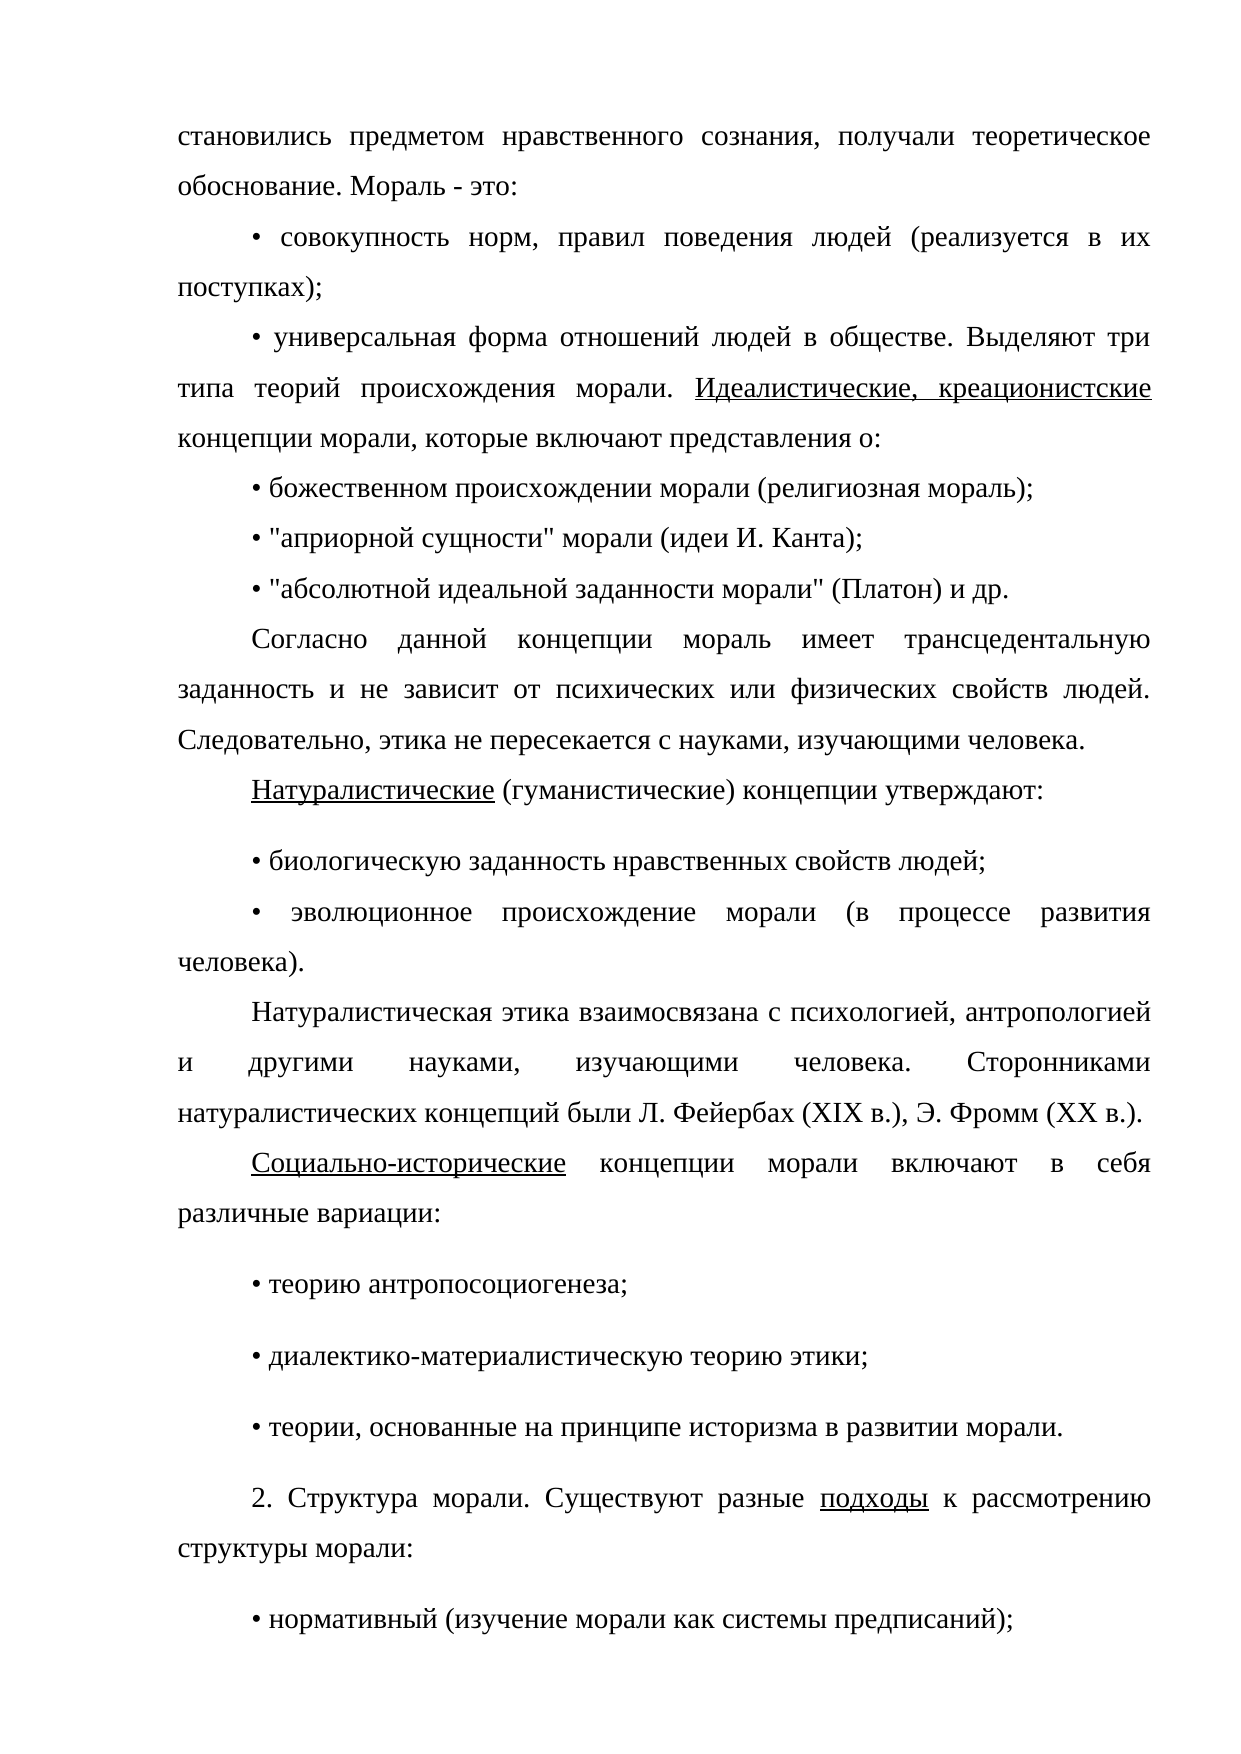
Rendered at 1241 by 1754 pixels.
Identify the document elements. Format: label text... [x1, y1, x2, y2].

text Натуралистическая этика взаимосвязана с психологией, антропологией и другими науками, изучающими человека. Сторонниками натуралистических концепций были Л. Фейербах (XIX в.), Э. Фромм (XX в.). [177, 994, 1152, 1128]
text • универсальная форма отношений людей в обществе. Выделяют три типа теорий происхождения морали. Идеалистические, креационистские концепции морали, которые включают представления о: [177, 319, 1152, 453]
text • теории, основанные на принципе историзма в развитии морали. [177, 1409, 1152, 1442]
text Социально-исторические концепции морали включают в себя различные вариации: [177, 1145, 1152, 1229]
text • "априорной сущности" морали (идеи И. Канта); [177, 521, 1152, 554]
text • теорию антропосоциогенеза; [177, 1267, 1152, 1300]
text • нормативный (изучение морали как системы предписаний); [177, 1602, 1152, 1635]
text Согласно данной концепции мораль имеет трансцедентальную заданность и не зависит от психических или физических свойств людей. Следовательно, этика не пересекается с науками, изучающими человека. [177, 621, 1152, 755]
text • диалектико-материалистическую теорию этики; [177, 1338, 1152, 1371]
text • эволюционное происхождение морали (в процессе развития человека). [177, 894, 1152, 977]
text • божественном происхождении морали (религиозная мораль); [177, 470, 1152, 504]
text Натуралистические (гуманистические) концепции утверждают: [177, 772, 1152, 806]
text • биологическую заданность нравственных свойств людей; [177, 843, 1152, 877]
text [177, 118, 1152, 202]
text • "абсолютной идеальной заданности морали" (Платон) и др. [177, 571, 1152, 604]
text • совокупность норм, правил поведения людей (реализуется в их поступках); [177, 219, 1152, 303]
text 2. Структура морали. Существуют разные подходы к рассмотрению структуры морали: [177, 1480, 1152, 1564]
